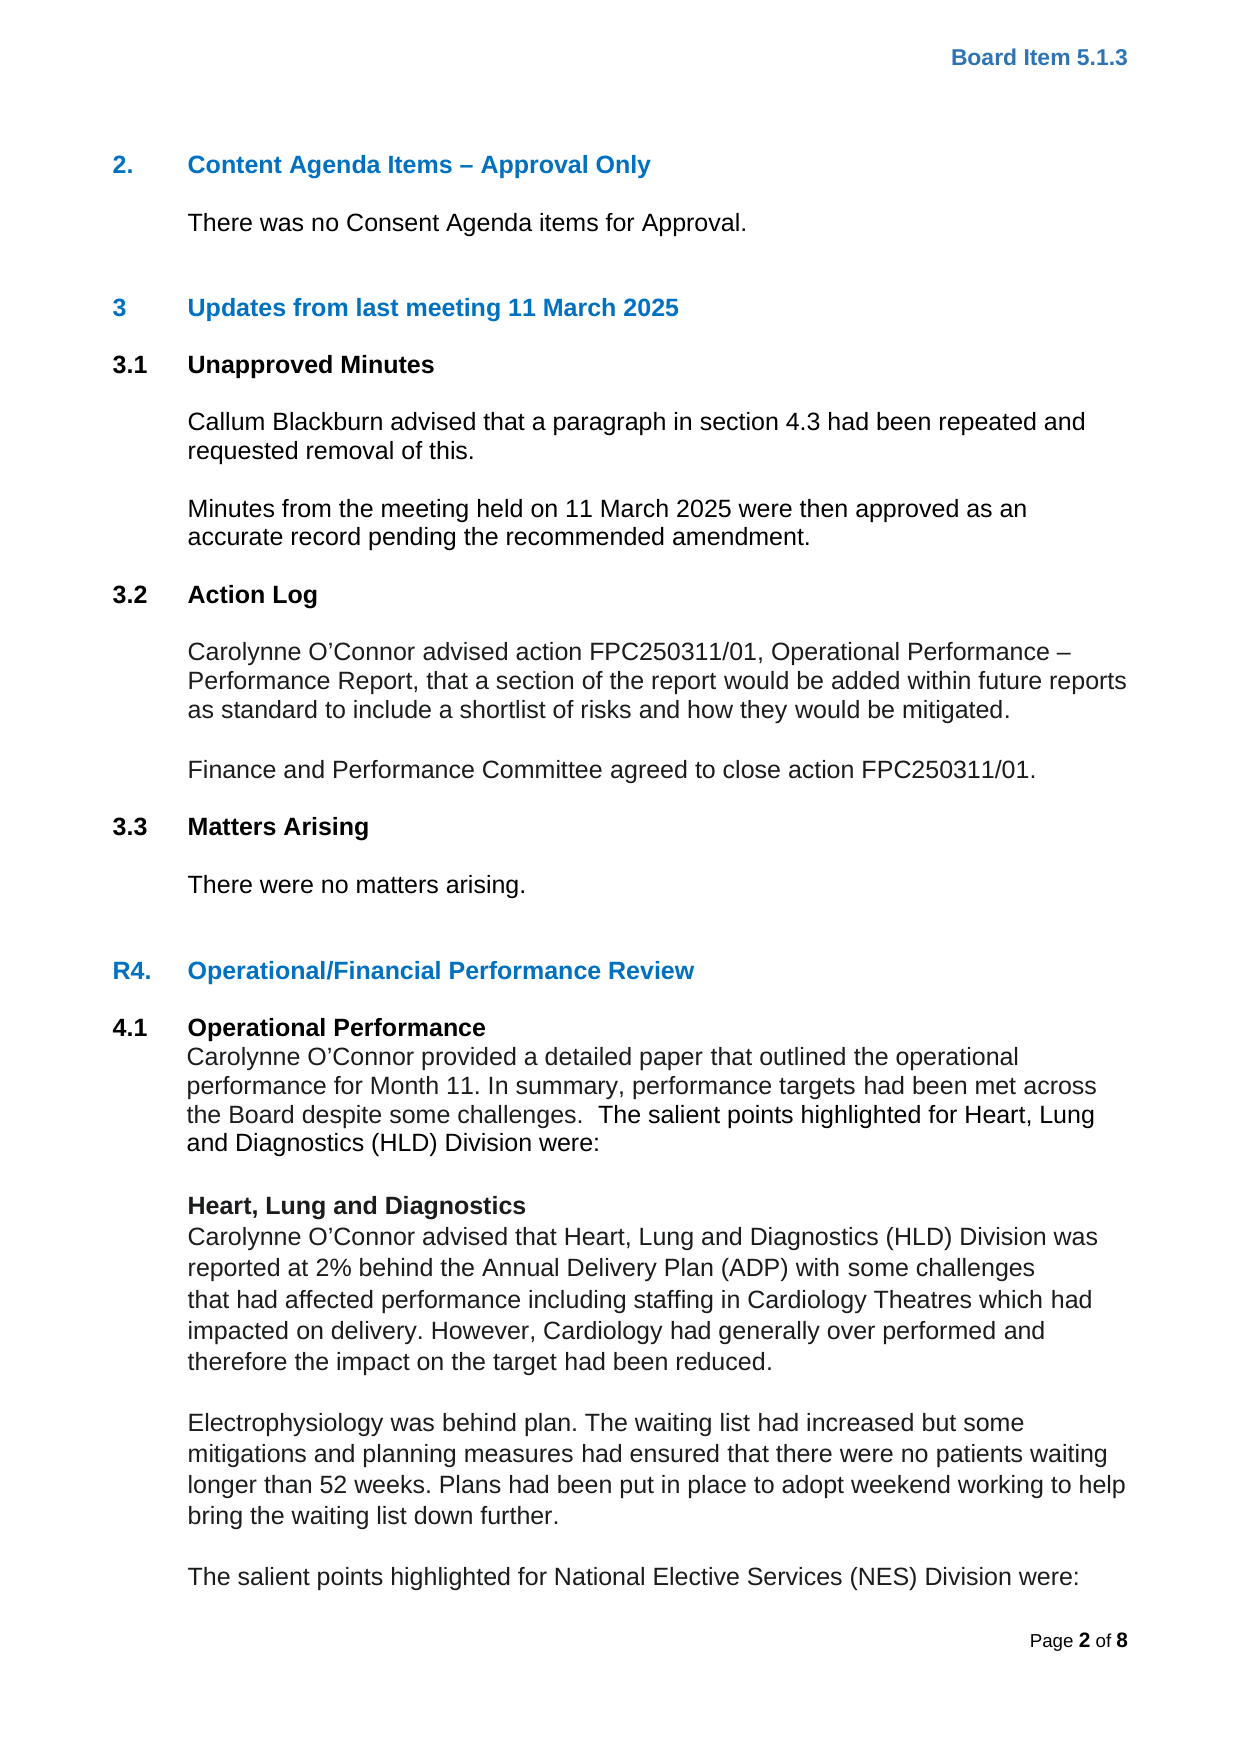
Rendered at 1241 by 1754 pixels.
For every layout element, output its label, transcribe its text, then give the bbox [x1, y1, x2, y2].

text R4. Operational/Financial Performance Review [112, 956, 1128, 984]
text Electrophysiology was behind plan. The waiting list had increased but some mitigations and planning measures had ensured that there were no patients waiting longer than 52 weeks. Plans had been put in place to adopt weekend working to help bring the waiting list down further. [187, 1405, 1128, 1530]
text 3.1 Unapproved Minutes [112, 350, 1128, 378]
text Minutes from the meeting held on 11 March 2025 were then approved as an accurate record pending the recommended amendment. [187, 493, 1128, 551]
text Heart, Lung and Diagnostics [187, 1188, 1128, 1219]
text There were no matters arising. [112, 869, 1128, 898]
text Carolynne O’Connor advised that Heart, Lung and Diagnostics (HLD) Division was reported at 2% behind the Annual Delivery Plan (ADP) with some challenges that had affected performance including staffing in Cardiology Theatres which had impacted on delivery. However, Cardiology had generally over performed and therefore the impact on the target had been reduced. [187, 1219, 1128, 1376]
text There was no Consent Agenda items for Approval. [112, 207, 1128, 264]
text 4.1 Operational Performance [112, 1013, 1128, 1042]
text 2. Content Agenda Items – Approval Only [112, 150, 1128, 179]
text Finance and Performance Committee agreed to close action FPC250311/01. [112, 753, 1128, 784]
text Carolynne O’Connor advised action FPC250311/01, Operational Performance – Performance Report, that a section of the report would be added within future reports as standard to include a shortlist of risks and how they would be mitigated. [187, 637, 1128, 723]
text 3.3 Matters Arising [112, 812, 1128, 841]
text The salient points highlighted for National Elective Services (NES) Division were: [187, 1559, 1128, 1590]
text 3 Updates from last meeting 11 March 2025 [112, 293, 1128, 322]
text Carolynne O’Connor provided a detailed paper that outlined the operational performance for Month 11. In summary, performance targets had been met across the Board despite some challenges. The salient points highlighted for Heart, Lung and Diagnostics (HLD) Division were: [186, 1042, 1128, 1157]
text Callum Blackburn advised that a paragraph in section 4.3 had been repeated and requested removal of this. [112, 407, 1128, 465]
text 3.2 Action Log [112, 580, 1128, 608]
